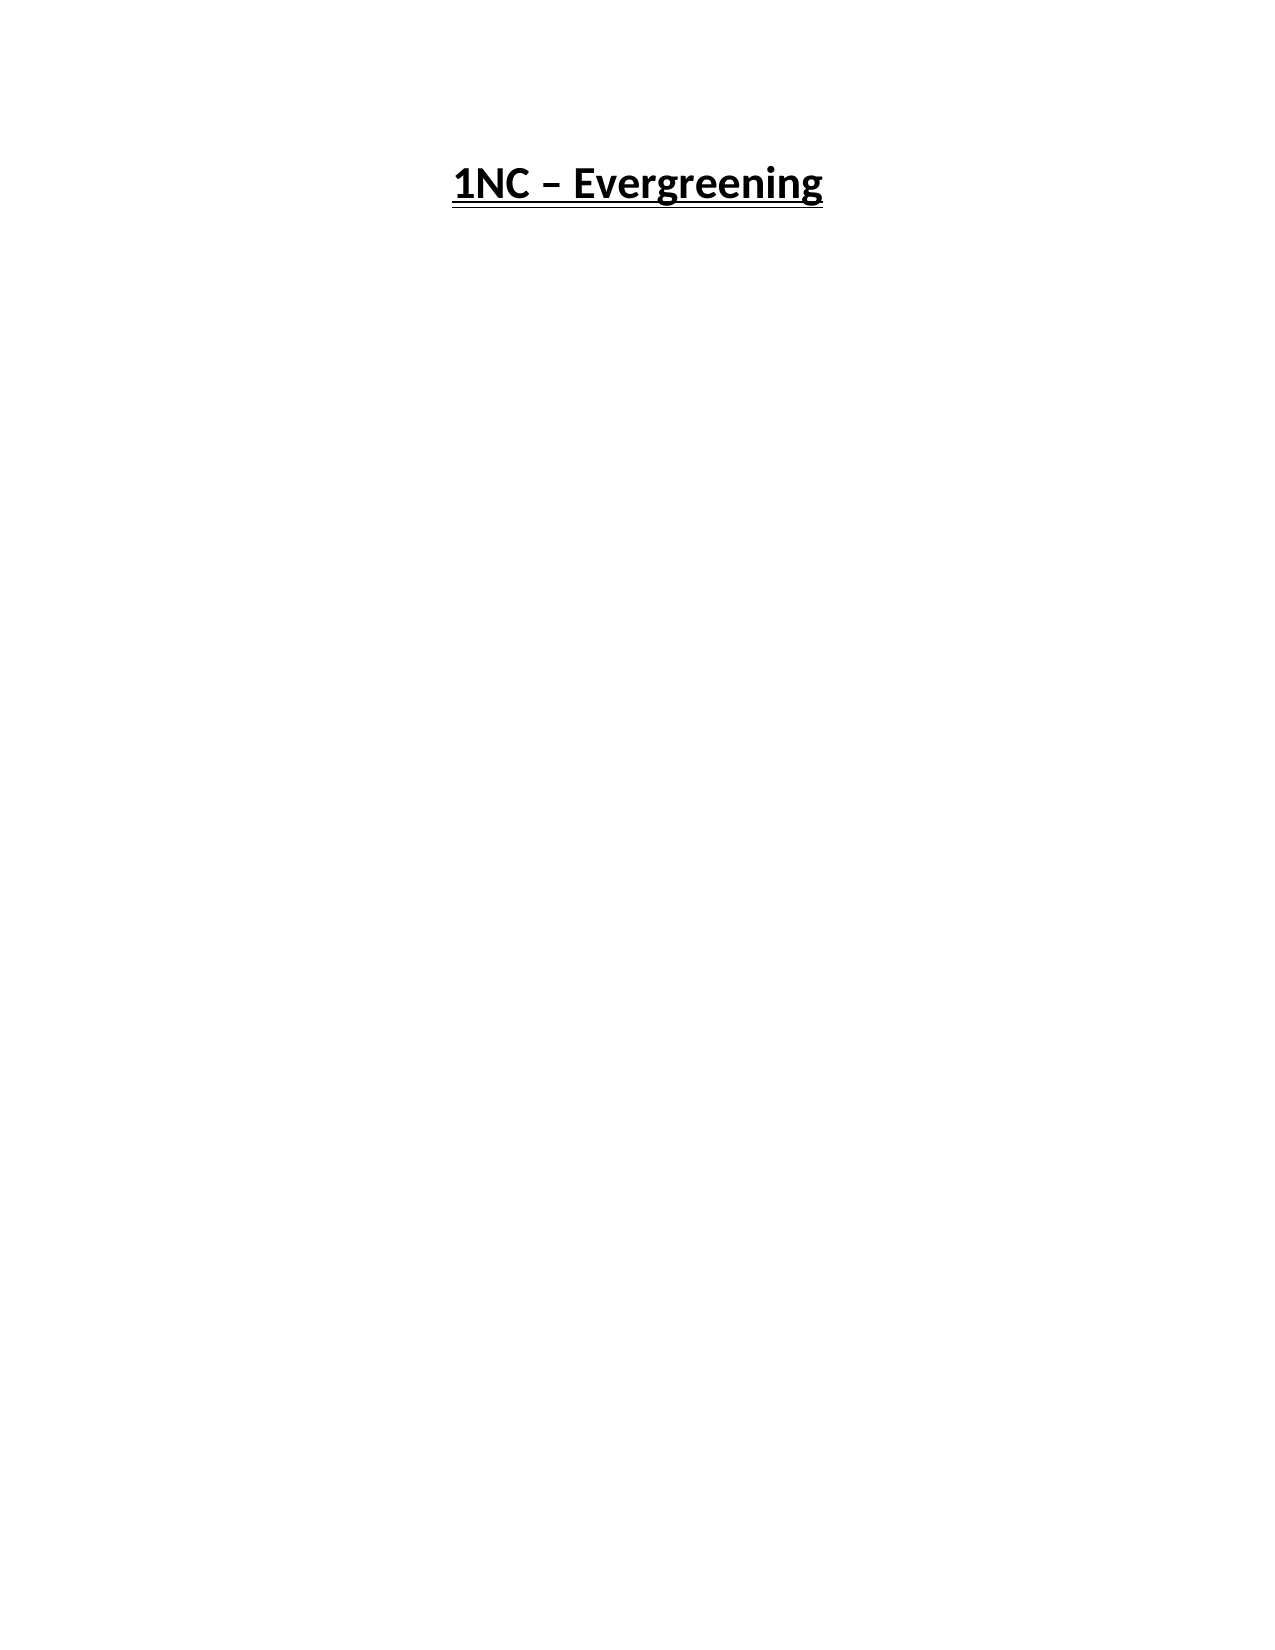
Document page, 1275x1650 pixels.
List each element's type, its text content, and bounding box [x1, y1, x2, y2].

subtitle 1NC – Evergreening [150, 154, 1125, 210]
